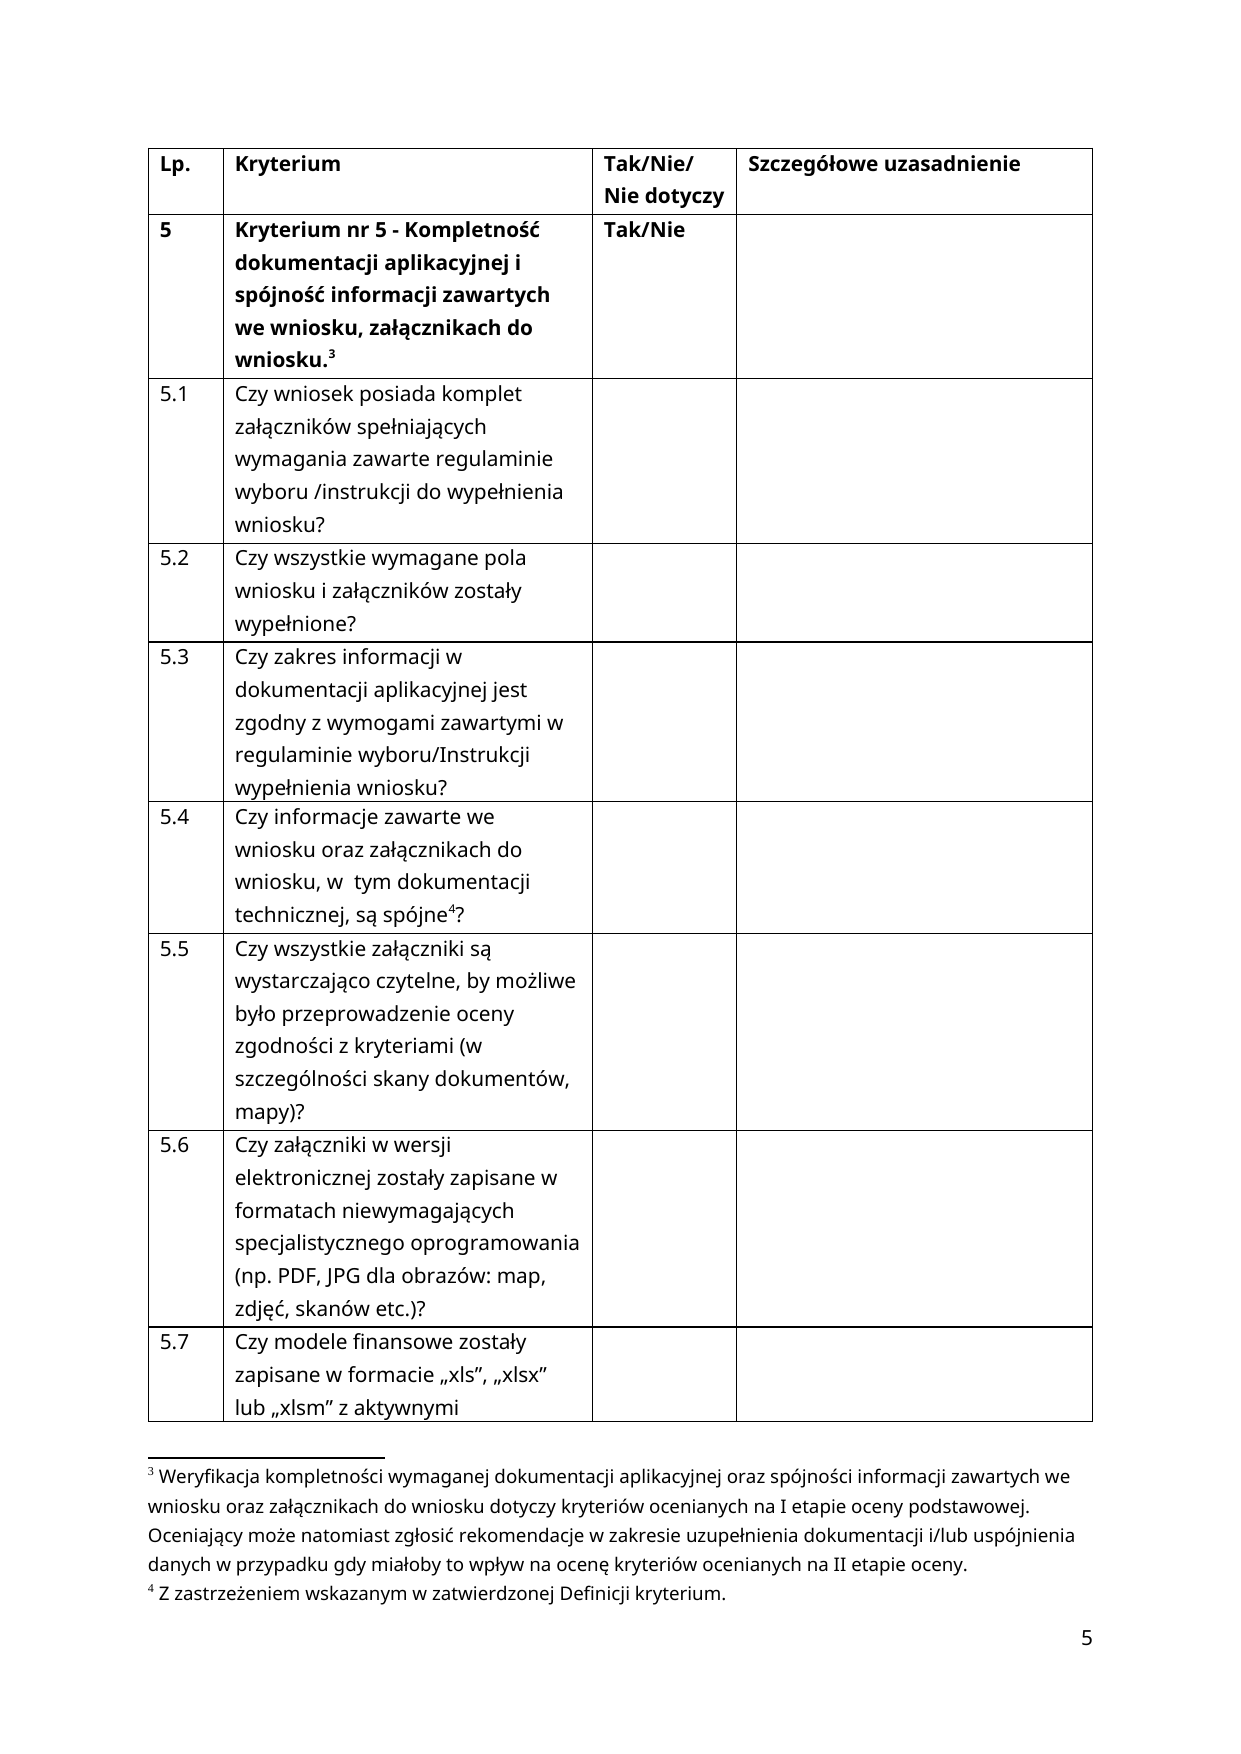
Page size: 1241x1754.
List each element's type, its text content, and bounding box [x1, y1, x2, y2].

table_cell Czy wniosek posiada komplet załączników spełniających wymagania zawarte regulaminie wyboru /instrukcji do wypełnienia wniosku? [224, 379, 592, 542]
table_cell Tak/Nie [593, 215, 736, 378]
table_cell [737, 802, 1092, 933]
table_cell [224, 1328, 592, 1421]
table_cell [593, 802, 736, 933]
table_cell [593, 643, 736, 801]
table_cell 5.2 [149, 544, 223, 641]
table_cell [593, 544, 736, 641]
table_cell Czy zakres informacji w dokumentacji aplikacyjnej jest zgodny z wymogami zawartymi w regulaminie wyboru/Instrukcji wypełnienia wniosku? [224, 643, 592, 801]
table_cell [593, 379, 736, 542]
table_cell [737, 1131, 1092, 1326]
table_cell [737, 1328, 1092, 1421]
table_cell [737, 544, 1092, 641]
table_cell Czy informacje zawarte we wniosku oraz załącznikach do wniosku, w tym dokumentacji technicznej, są spójne? [224, 802, 592, 933]
table_cell Czy wszystkie wymagane pola wniosku i załączników zostały wypełnione? [224, 544, 592, 641]
table_header Lp. [149, 149, 223, 214]
table_cell [737, 379, 1092, 542]
table_cell Czy załączniki w wersji elektronicznej zostały zapisane w formatach niewymagających specjalistycznego oprogramowania (np. PDF, JPG dla obrazów: map, zdjęć, skanów etc.)? [224, 1131, 592, 1326]
table_cell Czy wszystkie załączniki są wystarczająco czytelne, by możliwe było przeprowadzenie oceny zgodności z kryteriami (w szczególności skany dokumentów, mapy)? [224, 934, 592, 1129]
table_cell [593, 1328, 736, 1421]
table_cell Kryterium nr 5 - Kompletność dokumentacji aplikacyjnej i spójność informacji zawartych we wniosku, załącznikach do wniosku. [224, 215, 592, 378]
table_header Kryterium [224, 149, 592, 214]
table_cell [737, 643, 1092, 801]
table_cell [737, 934, 1092, 1129]
table_cell 5.3 [149, 643, 223, 801]
table_header Tak/Nie/Nie dotyczy [593, 149, 736, 214]
table_cell 5.7 [149, 1328, 223, 1421]
table_cell [593, 934, 736, 1129]
table_cell [593, 1131, 736, 1326]
table_cell 5.4 [149, 802, 223, 933]
table_cell 5 [149, 215, 223, 378]
table_cell [737, 215, 1092, 378]
table_cell 5.5 [149, 934, 223, 1129]
table_header Szczegółowe uzasadnienie [737, 149, 1092, 214]
table_cell 5.6 [149, 1131, 223, 1326]
table_cell 5.1 [149, 379, 223, 542]
